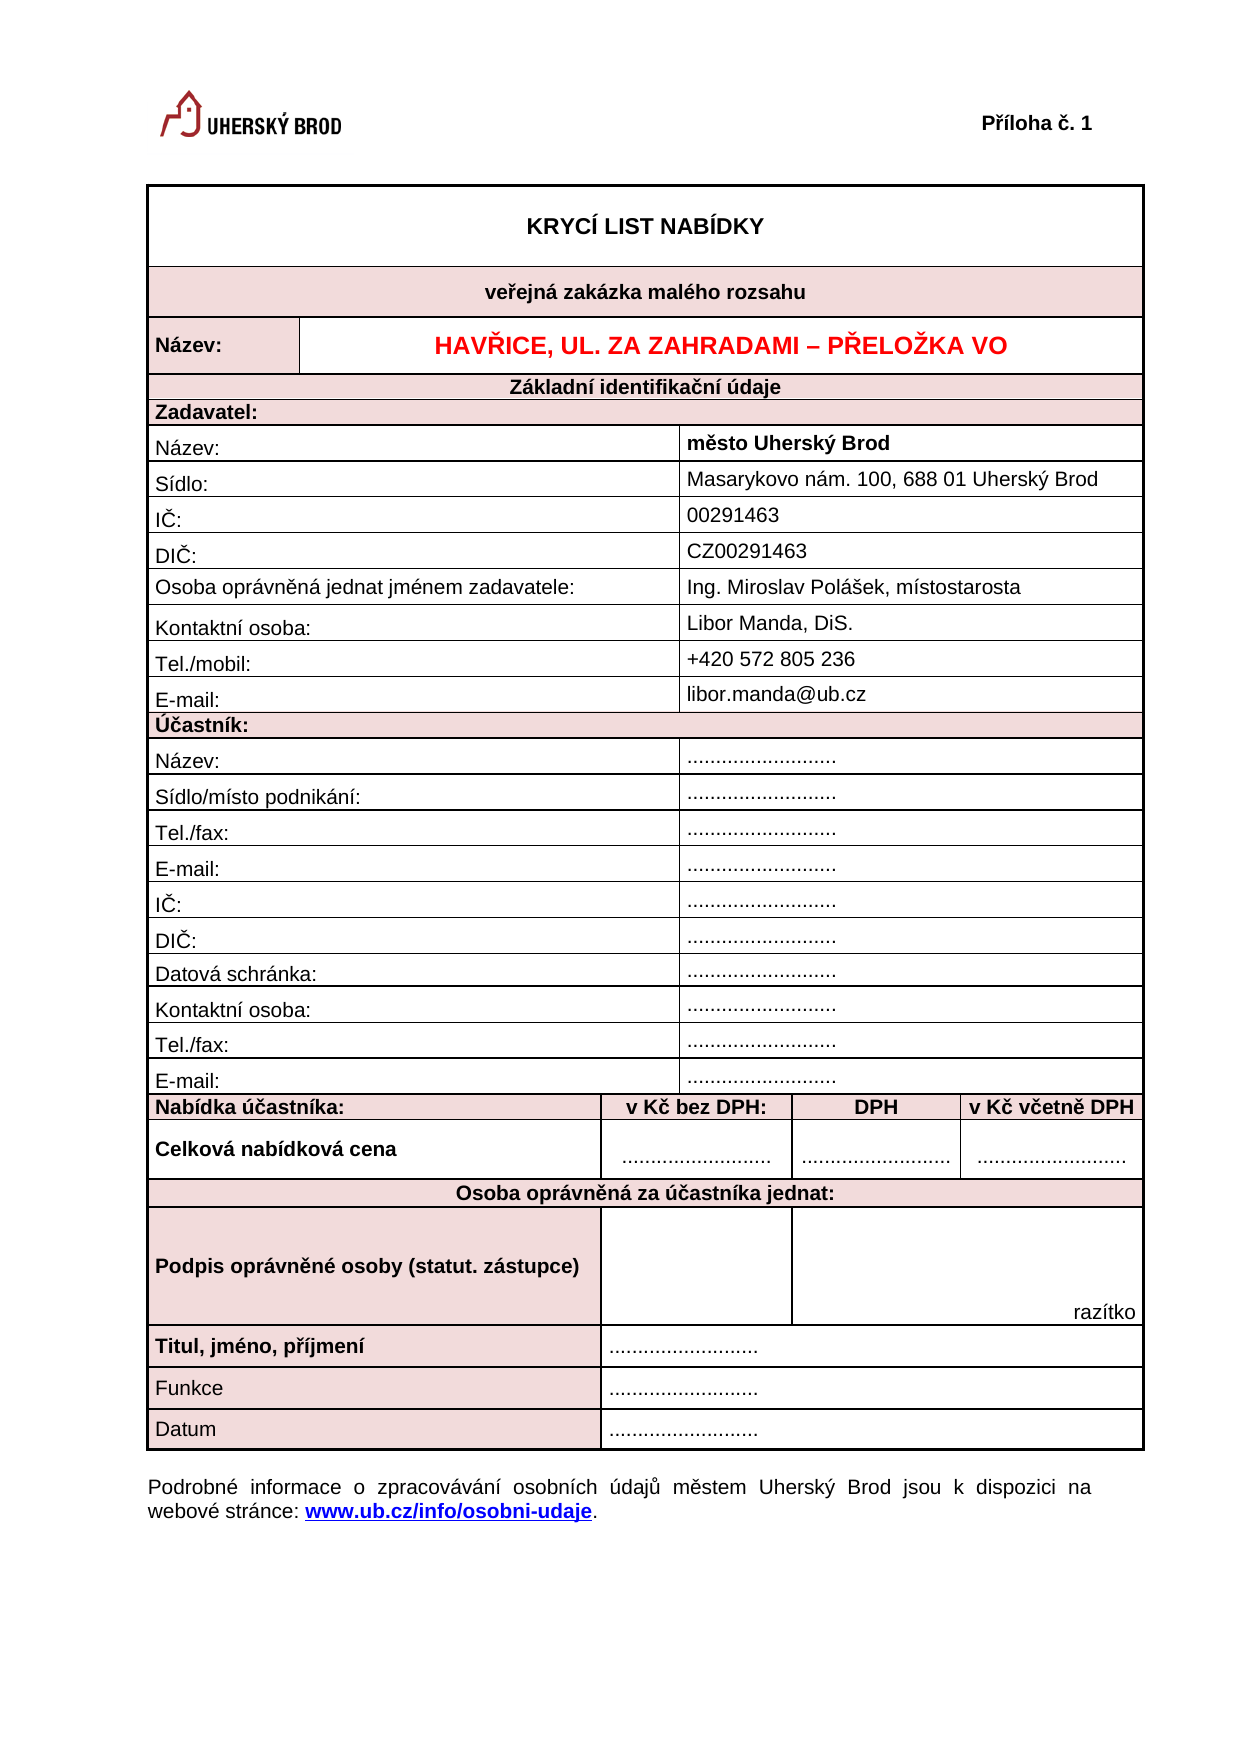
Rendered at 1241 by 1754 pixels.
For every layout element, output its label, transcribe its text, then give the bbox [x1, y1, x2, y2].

table_cell Tel./fax: [149, 1023, 679, 1057]
picture [147, 73, 354, 155]
table_cell .......................... [602, 1120, 791, 1178]
table_cell Základní identifikační údaje [149, 375, 1142, 398]
table_cell .......................... [680, 775, 1142, 809]
table_cell DPH [793, 1095, 960, 1119]
table_cell v Kč včetně DPH [961, 1095, 1142, 1119]
table_cell Osoba oprávněná jednat jménem zadavatele: [149, 569, 679, 604]
table_cell .......................... [602, 1410, 1142, 1448]
table_cell E-mail: [149, 1059, 679, 1093]
table_cell razítko [793, 1208, 1142, 1324]
table_header KRYCÍ LIST NABÍDKY [149, 187, 1142, 266]
table_cell .......................... [680, 1059, 1142, 1093]
table_cell E-mail: [149, 846, 679, 881]
table_cell E-mail: [149, 677, 679, 711]
table_cell Kontaktní osoba: [149, 605, 679, 639]
table_cell veřejná zakázka malého rozsahu [149, 267, 1142, 316]
table_cell Podpis oprávněné osoby (statut. zástupce) [149, 1208, 600, 1324]
table_cell Datová schránka: [149, 954, 679, 985]
table_cell Celková nabídková cena [149, 1120, 600, 1178]
table_cell Libor Manda, DiS. [680, 605, 1142, 639]
table_cell .......................... [680, 811, 1142, 845]
table_cell Osoba oprávněná za účastníka jednat: [149, 1180, 1142, 1206]
table_cell Ing. Miroslav Polášek, místostarosta [680, 569, 1142, 604]
table_cell město Uherský Brod [680, 426, 1142, 460]
table_cell Účastník: [149, 713, 1142, 737]
table_cell Zadavatel: [149, 400, 1142, 424]
table_cell +420 572 805 236 [680, 641, 1142, 676]
table_cell Název: [149, 318, 299, 373]
table_cell IČ: [149, 882, 679, 917]
table_cell .......................... [793, 1120, 960, 1178]
table_cell DIČ: [149, 533, 679, 568]
table_cell .......................... [680, 1023, 1142, 1057]
table_cell Kontaktní osoba: [149, 987, 679, 1021]
table_cell DIČ: [149, 918, 679, 953]
table_cell .......................... [680, 739, 1142, 773]
table_cell .......................... [602, 1368, 1142, 1408]
table_cell Název: [149, 426, 679, 460]
table_cell [602, 1208, 791, 1324]
table_cell .......................... [680, 954, 1142, 985]
table_cell .......................... [602, 1326, 1142, 1366]
table_cell Sídlo: [149, 462, 679, 496]
table_cell Masarykovo nám. 100, 688 01 Uherský Brod [680, 462, 1142, 496]
table_cell libor.manda@ub.cz [680, 677, 1142, 711]
table_cell CZ00291463 [680, 533, 1142, 568]
table_cell havřice, ul. za zahradami – přeložka vo [300, 318, 1142, 373]
table_cell .......................... [680, 987, 1142, 1021]
table_cell Sídlo/místo podnikání: [149, 775, 679, 809]
table_cell Nabídka účastníka: [149, 1095, 600, 1119]
table_cell Datum [149, 1410, 600, 1448]
table_cell Tel./fax: [149, 811, 679, 845]
table_cell .......................... [680, 882, 1142, 917]
table_cell .......................... [680, 918, 1142, 953]
table_cell v Kč bez DPH: [602, 1095, 791, 1119]
table_cell Funkce [149, 1368, 600, 1408]
table_cell Název: [149, 739, 679, 773]
table_cell IČ: [149, 497, 679, 532]
table_cell 00291463 [680, 497, 1142, 532]
text Podrobné informace o zpracovávání osobních údajů městem Uherský Brod jsou k dispozici na webové stránce: www.ub.cz/info/osobni-udaje. [148, 1475, 1092, 1523]
table_cell Titul, jméno, příjmení [149, 1326, 600, 1366]
table_cell Tel./mobil: [149, 641, 679, 676]
table_cell .......................... [961, 1120, 1142, 1178]
table_cell .......................... [680, 846, 1142, 881]
